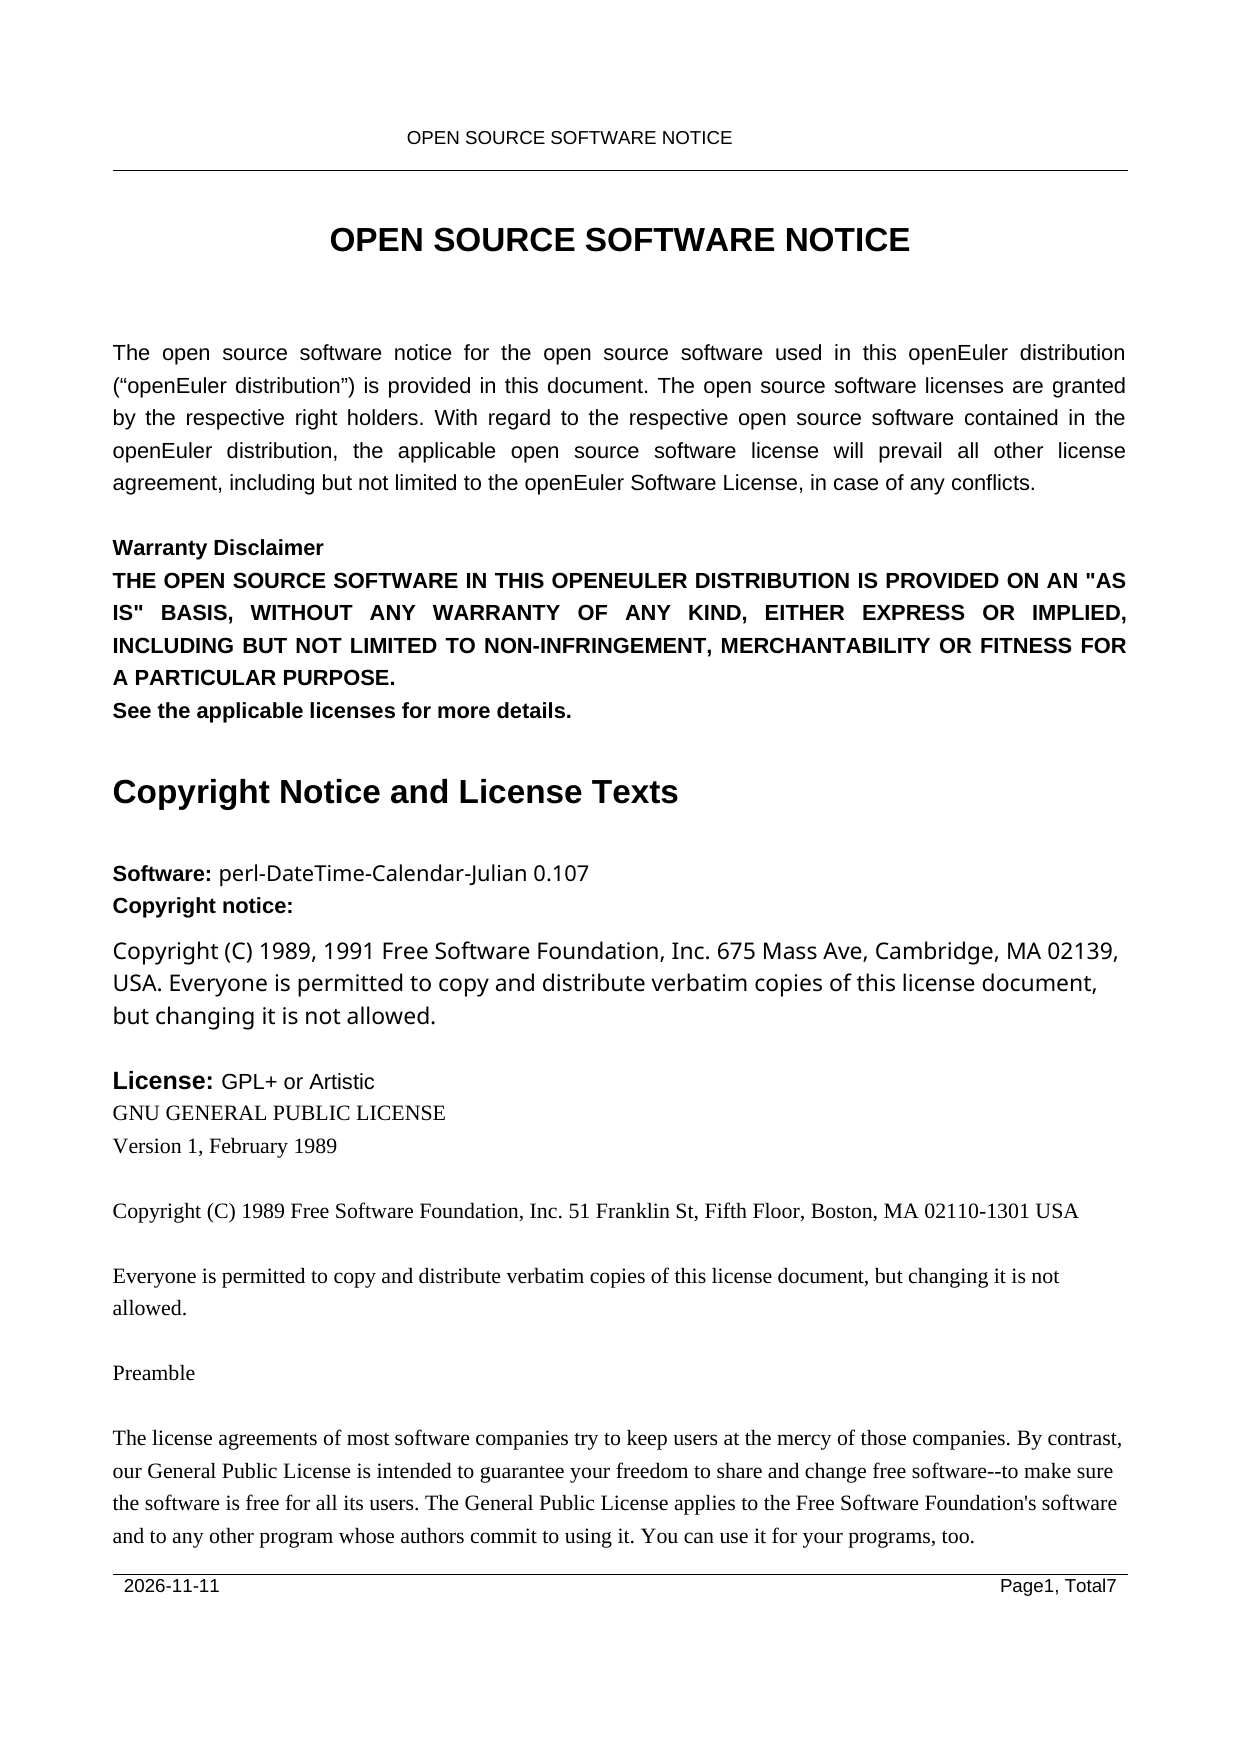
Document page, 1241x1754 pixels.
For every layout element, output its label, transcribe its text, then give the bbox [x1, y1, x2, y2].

text OPEN SOURCE SOFTWARE NOTICE [112, 206, 1128, 271]
text Warranty Disclaimer [112, 531, 1128, 564]
text Copyright notice: [112, 889, 1128, 921]
title Software: perl-DateTime-Calendar-Julian 0.107 [112, 856, 1128, 889]
text License: GPL+ or Artistic [112, 1064, 1128, 1096]
text Copyright (C) 1989, 1991 Free Software Foundation, Inc. 675 Mass Ave, Cambridge, MA 02139, USA. Everyone is permitted to copy and distribute verbatim copies of this license document, but changing it is not allowed. [112, 934, 1128, 1064]
text THE OPEN SOURCE SOFTWARE IN THIS OPENEULER DISTRIBUTION IS PROVIDED ON AN "AS IS" BASIS, WITHOUT ANY WARRANTY OF ANY KIND, EITHER EXPRESS OR IMPLIED, INCLUDING BUT NOT LIMITED TO NON-INFRINGEMENT, MERCHANTABILITY OR FITNESS FOR A PARTICULAR PURPOSE. See the applicable licenses for more details. [112, 564, 1128, 726]
text Copyright Notice and License Texts [112, 759, 1128, 824]
text The open source software notice for the open source software used in this openEuler distribution (“openEuler distribution”) is provided in this document. The open source software licenses are granted by the respective right holders. With regard to the respective open source software contained in the openEuler distribution, the applicable open source software license will prevail all other license agreement, including but not limited to the openEuler Software License, in case of any conflicts. [112, 336, 1128, 499]
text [112, 1096, 1128, 1551]
